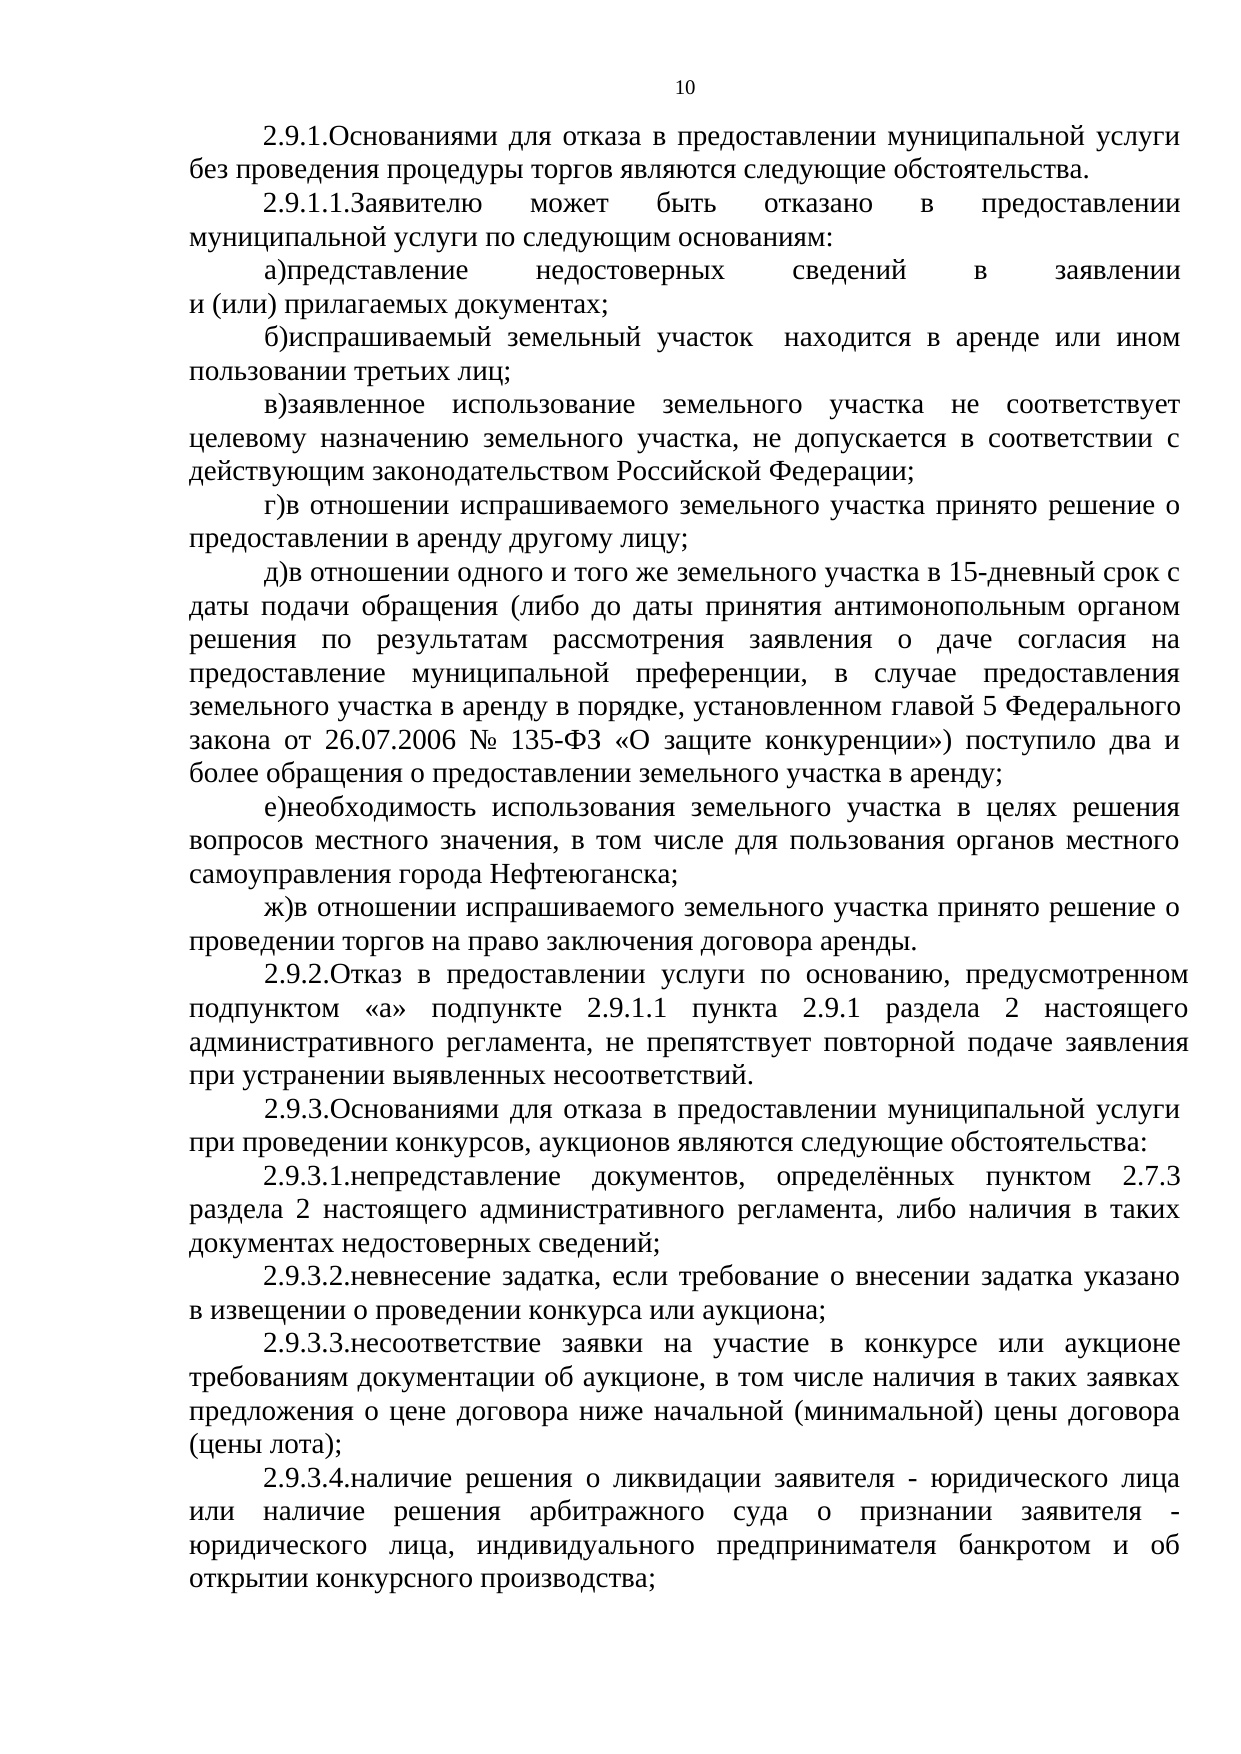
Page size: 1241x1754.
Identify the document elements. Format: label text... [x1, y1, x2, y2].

text 2.9.3.4.наличие решения о ликвидации заявителя - юридического лица или наличие решения арбитражного суда о признании заявителя - юридического лица, индивидуального предпринимателя банкротом и об открытии конкурсного производства; [189, 1460, 1181, 1594]
text г)в отношении испрашиваемого земельного участка принято решение о предоставлении в аренду другому лицу; [189, 487, 1181, 554]
text 2.9.3.2.невнесение задатка, если требование о внесении задатка указано в извещении о проведении конкурса или аукциона; [189, 1258, 1181, 1326]
text 2.9.1.1.Заявителю может быть отказано в предоставлении муниципальной услуги по следующим основаниям: [189, 185, 1181, 252]
text 2.9.3.Основаниями для отказа в предоставлении муниципальной услуги при проведении конкурсов, аукционов являются следующие обстоятельства: [189, 1091, 1181, 1158]
text а)представление недостоверных сведений в заявлении и (или) прилагаемых документах; [189, 252, 1181, 319]
text ж)в отношении испрашиваемого земельного участка принято решение о проведении торгов на право заключения договора аренды. [189, 889, 1181, 957]
text 2.9.2.Отказ в предоставлении услуги по основанию, предусмотренном подпунктом «а» подпункте 2.9.1.1 пункта 2.9.1 раздела 2 настоящего административного регламента, не препятствует повторной подаче заявления при устранении выявленных несоответствий. [189, 957, 1190, 1091]
text д)в отношении одного и того же земельного участка в 15-дневный срок с даты подачи обращения (либо до даты принятия антимонопольным органом решения по результатам рассмотрения заявления о даче согласия на предоставление муниципальной преференции, в случае предоставления земельного участка в аренду в порядке, установленном главой 5 Федерального закона от 26.07.2006 № 135-ФЗ «О защите конкуренции») поступило два и более обращения о предоставлении земельного участка в аренду; [189, 554, 1181, 789]
text 2.9.1.Основаниями для отказа в предоставлении муниципальной услуги без проведения процедуры торгов являются следующие обстоятельства. [189, 118, 1181, 185]
text б)испрашиваемый земельный участок находится в аренде или ином пользовании третьих лиц; [189, 319, 1181, 386]
text е)необходимость использования земельного участка в целях решения вопросов местного значения, в том числе для пользования органов местного самоуправления города Нефтеюганска; [189, 789, 1181, 889]
text в)заявленное использование земельного участка не соответствует целевому назначению земельного участка, не допускается в соответствии с действующим законодательством Российской Федерации; [189, 386, 1181, 487]
text 2.9.3.1.непредставление документов, определённых пунктом 2.7.3 раздела 2 настоящего административного регламента, либо наличия в таких документах недостоверных сведений; [189, 1158, 1181, 1258]
text 2.9.3.3.несоответствие заявки на участие в конкурсе или аукционе требованиям документации об аукционе, в том числе наличия в таких заявках предложения о цене договора ниже начальной (минимальной) цены договора (цены лота); [189, 1326, 1181, 1460]
